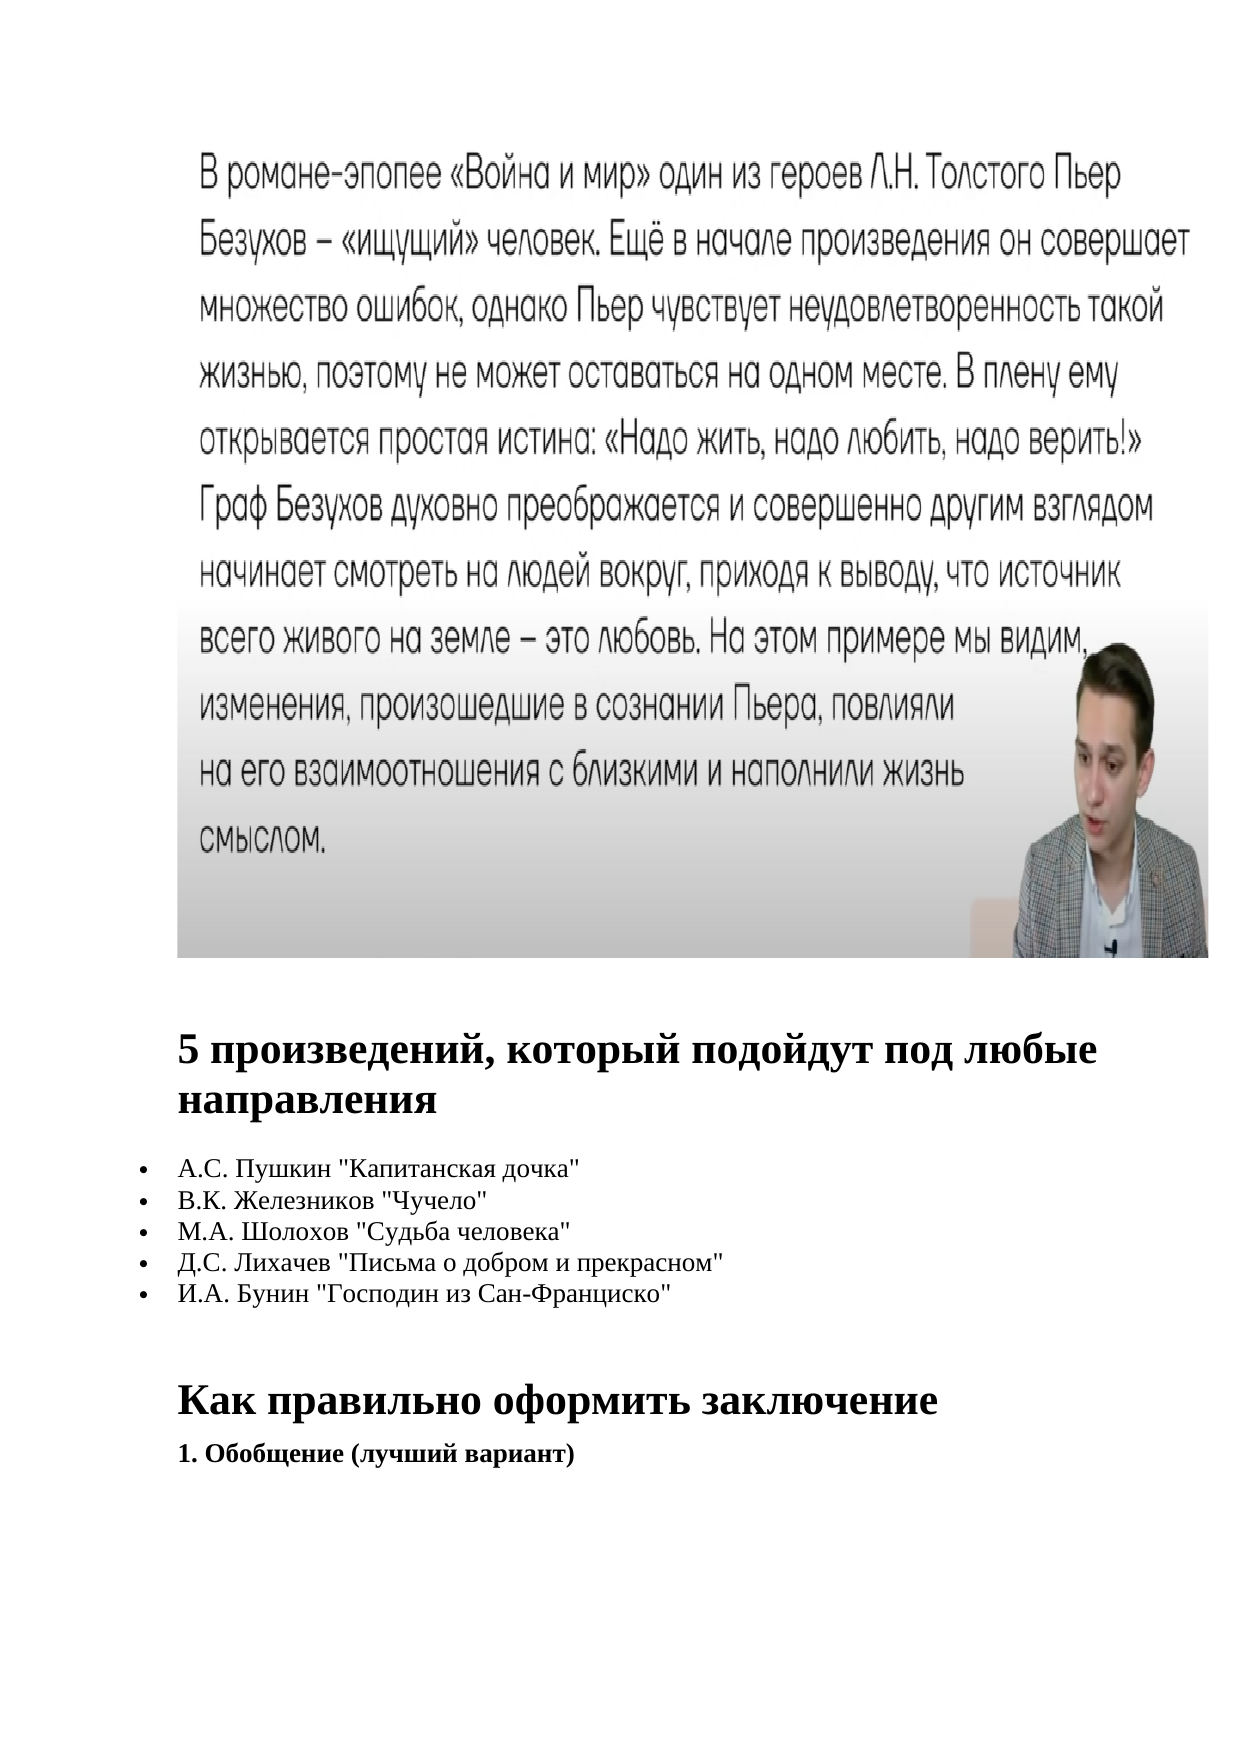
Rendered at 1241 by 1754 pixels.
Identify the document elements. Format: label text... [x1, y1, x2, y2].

text 1. Обобщение (лучший вариант) [177, 1437, 1152, 1468]
list И.А. Бунин "Господин из Сан-Франциско" [140, 1277, 1152, 1308]
picture [177, 118, 1209, 958]
text Как правильно оформить заключение [177, 1374, 1152, 1424]
list В.К. Железников "Чучело" [140, 1184, 1152, 1215]
text 5 произведений, который подойдут под любые направления [177, 1023, 1152, 1123]
list Д.С. Лихачев "Письма о добром и прекрасном" [140, 1246, 1152, 1277]
list М.А. Шолохов "Судьба человека" [140, 1215, 1152, 1246]
list А.С. Пушкин "Капитанская дочка" [140, 1153, 1152, 1184]
